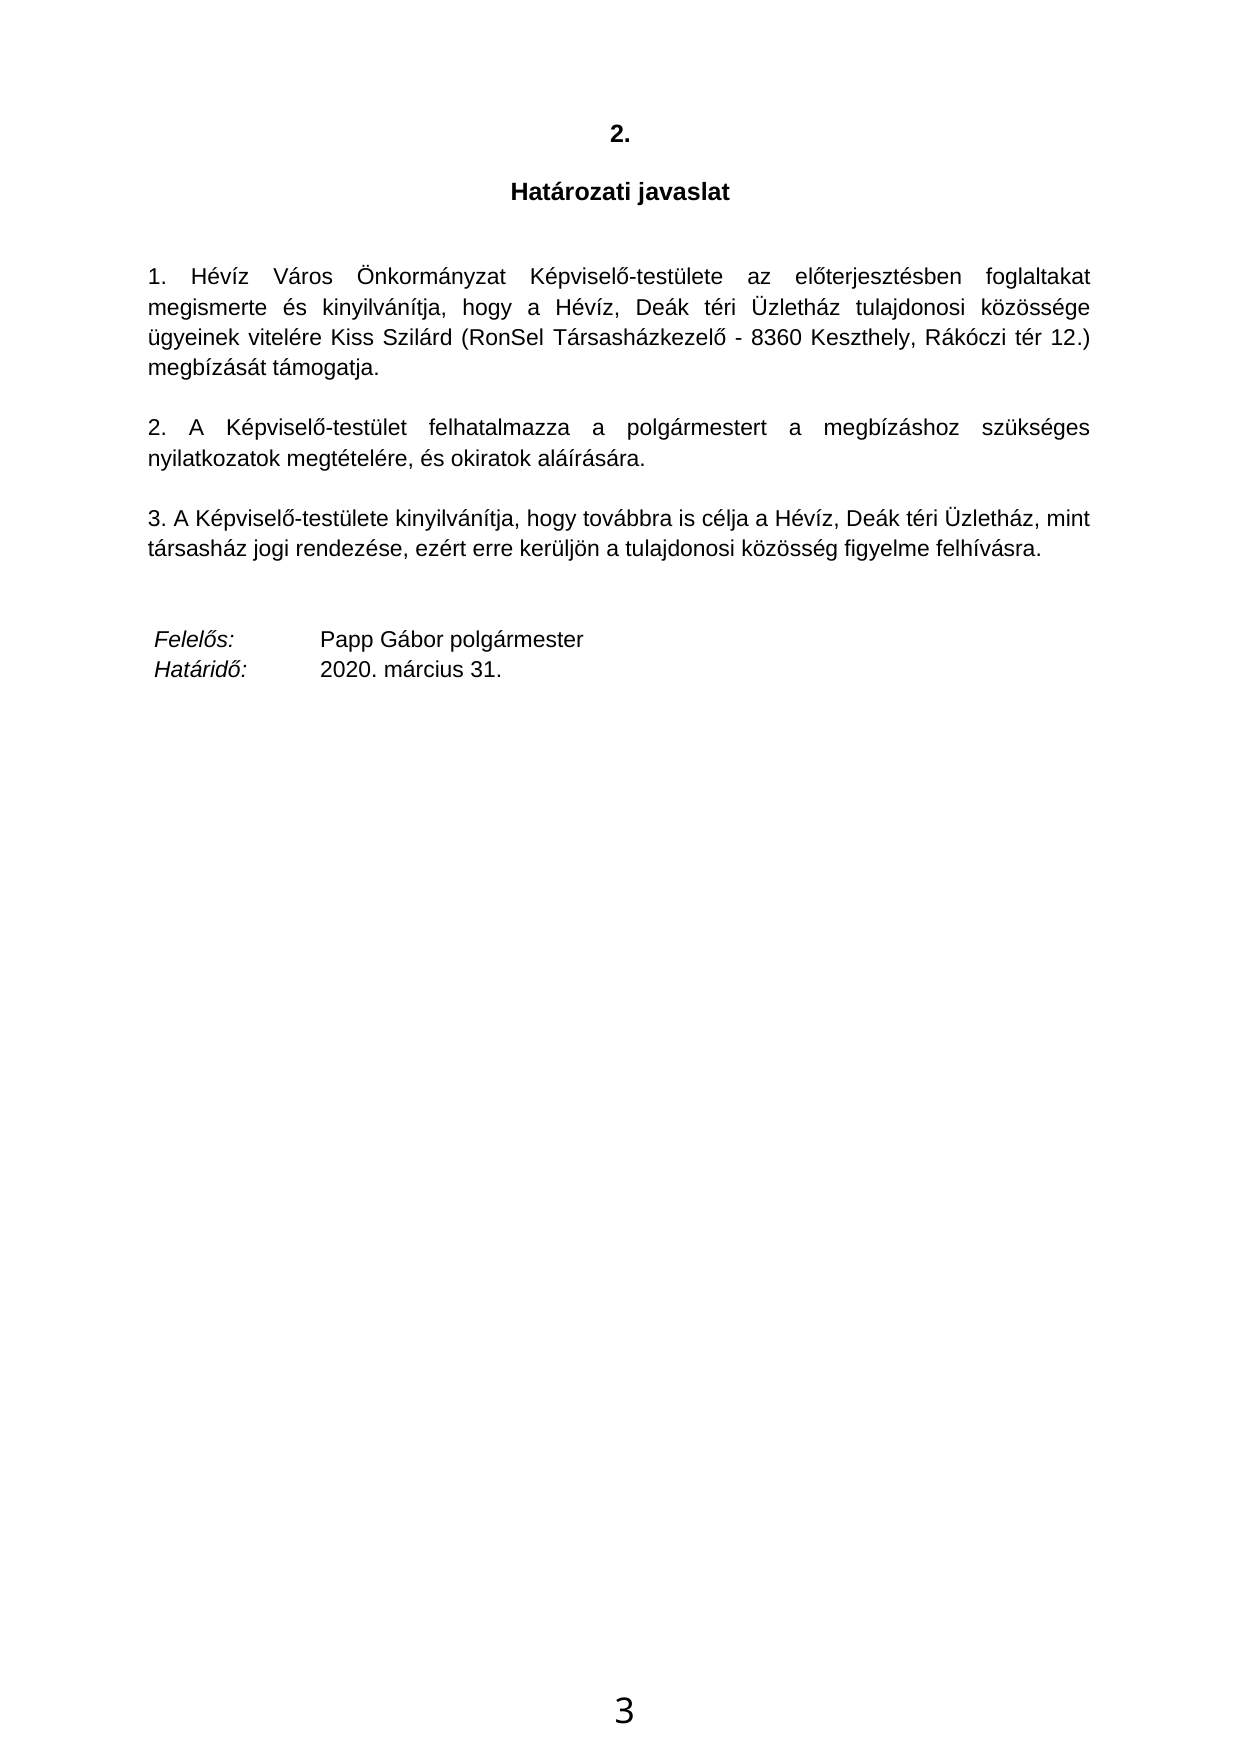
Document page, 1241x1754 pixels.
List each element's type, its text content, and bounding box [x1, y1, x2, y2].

table_header Felelős: [148, 626, 313, 656]
table_cell 2020. március 31. [314, 656, 1140, 716]
list 2. A Képviselő-testület felhatalmazza a polgármestert a megbízáshoz szükséges nyilatkozatok megtételére, és okiratok aláírására. [148, 414, 1091, 471]
table_cell Határidő: [148, 656, 313, 716]
list 3. A Képviselő-testülete kinyilvánítja, hogy továbbra is célja a Hévíz, Deák téri Üzletház, mint társasház jogi rendezése, ezért erre kerüljön a tulajdonosi közösség figyelme felhívásra. [148, 505, 1091, 561]
list 1. Hévíz Város Önkormányzat Képviselő-testülete az előterjesztésben foglaltakat megismerte és kinyilvánítja, hogy a Hévíz, Deák téri Üzletház tulajdonosi közössége ügyeinek vitelére Kiss Szilárd (RonSel Társasházkezelő - 8360 Keszthely, Rákóczi tér 12.) megbízását támogatja. [148, 263, 1091, 380]
table_header Papp Gábor polgármester [314, 626, 1140, 656]
text 2. [148, 119, 1093, 148]
text Határozati javaslat [148, 177, 1093, 206]
